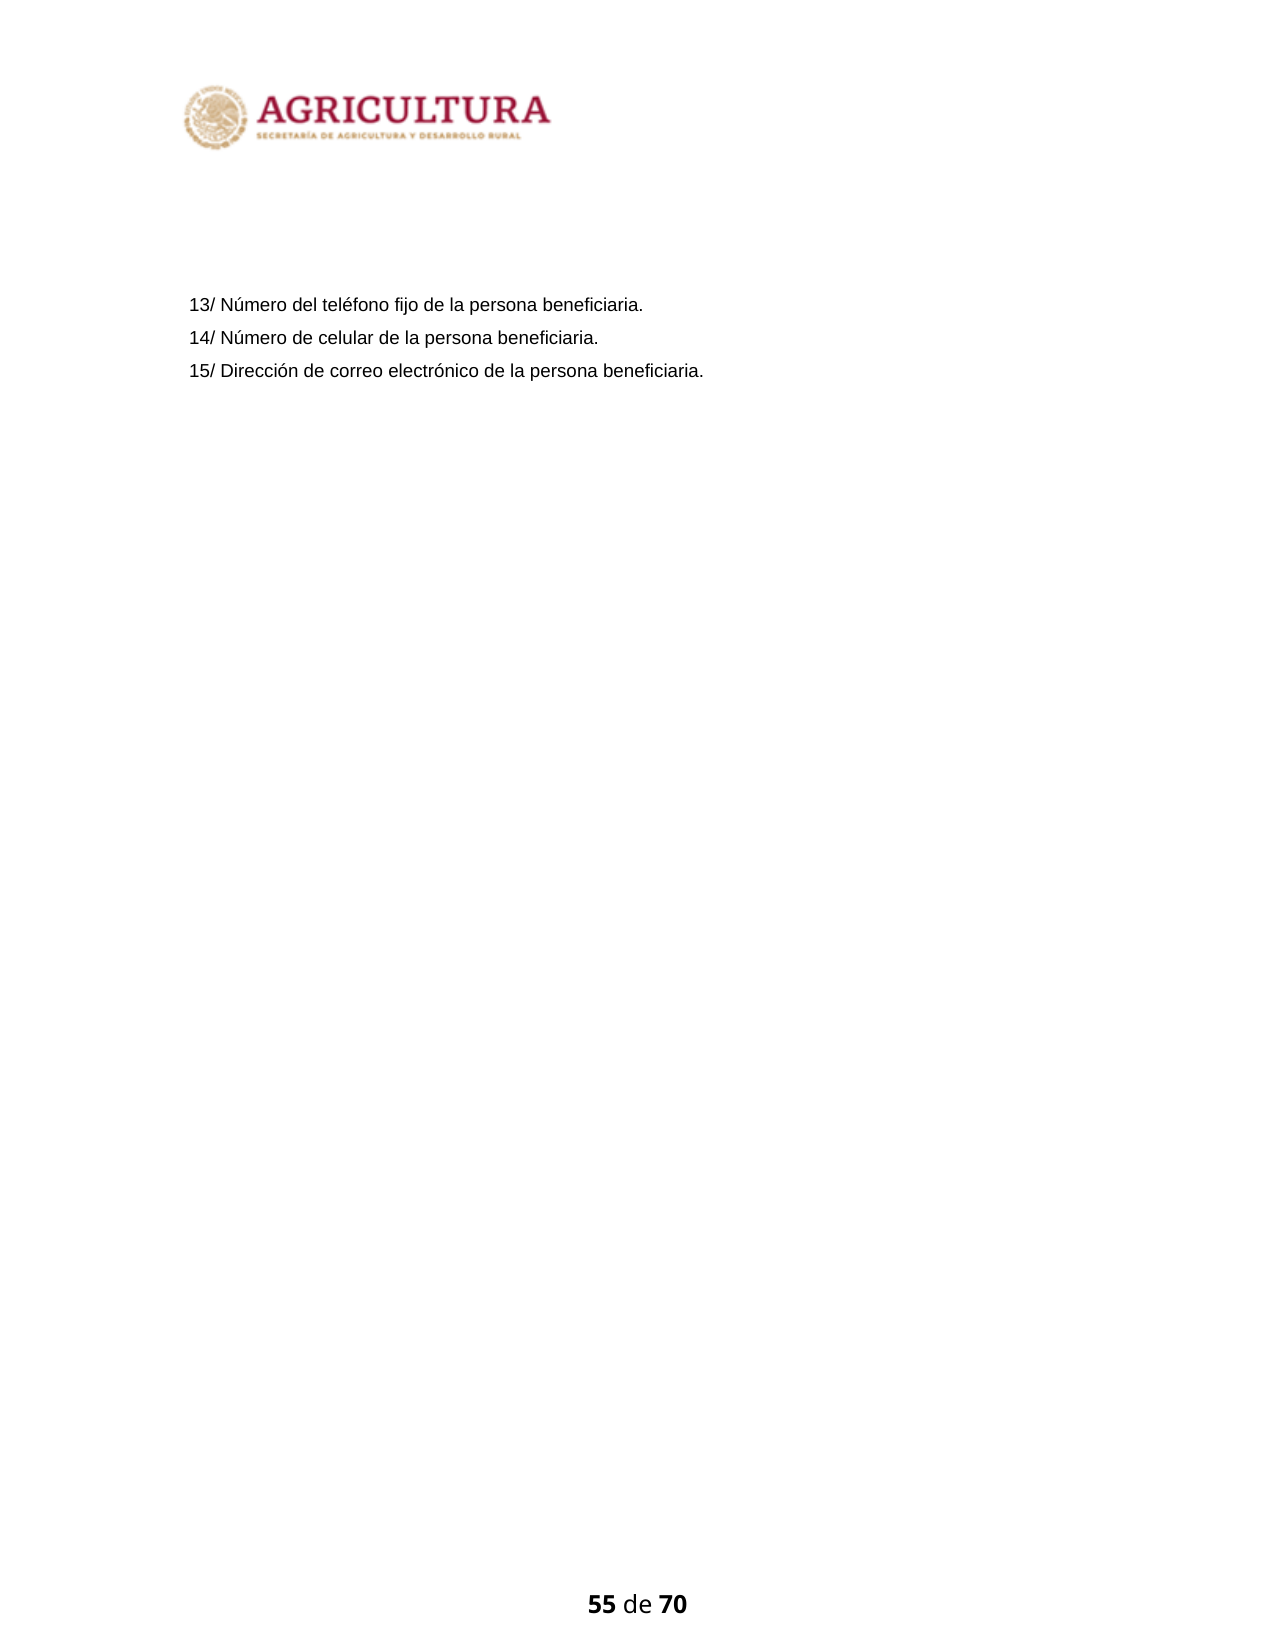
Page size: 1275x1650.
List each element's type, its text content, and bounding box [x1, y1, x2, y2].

text 14/ Número de celular de la persona beneficiaria. [189, 327, 1101, 348]
text 15/ Dirección de correo electrónico de la persona beneficiaria. [189, 359, 1101, 381]
picture [177, 62, 561, 159]
text 13/ Número del teléfono fijo de la persona beneficiaria. [189, 295, 1101, 315]
